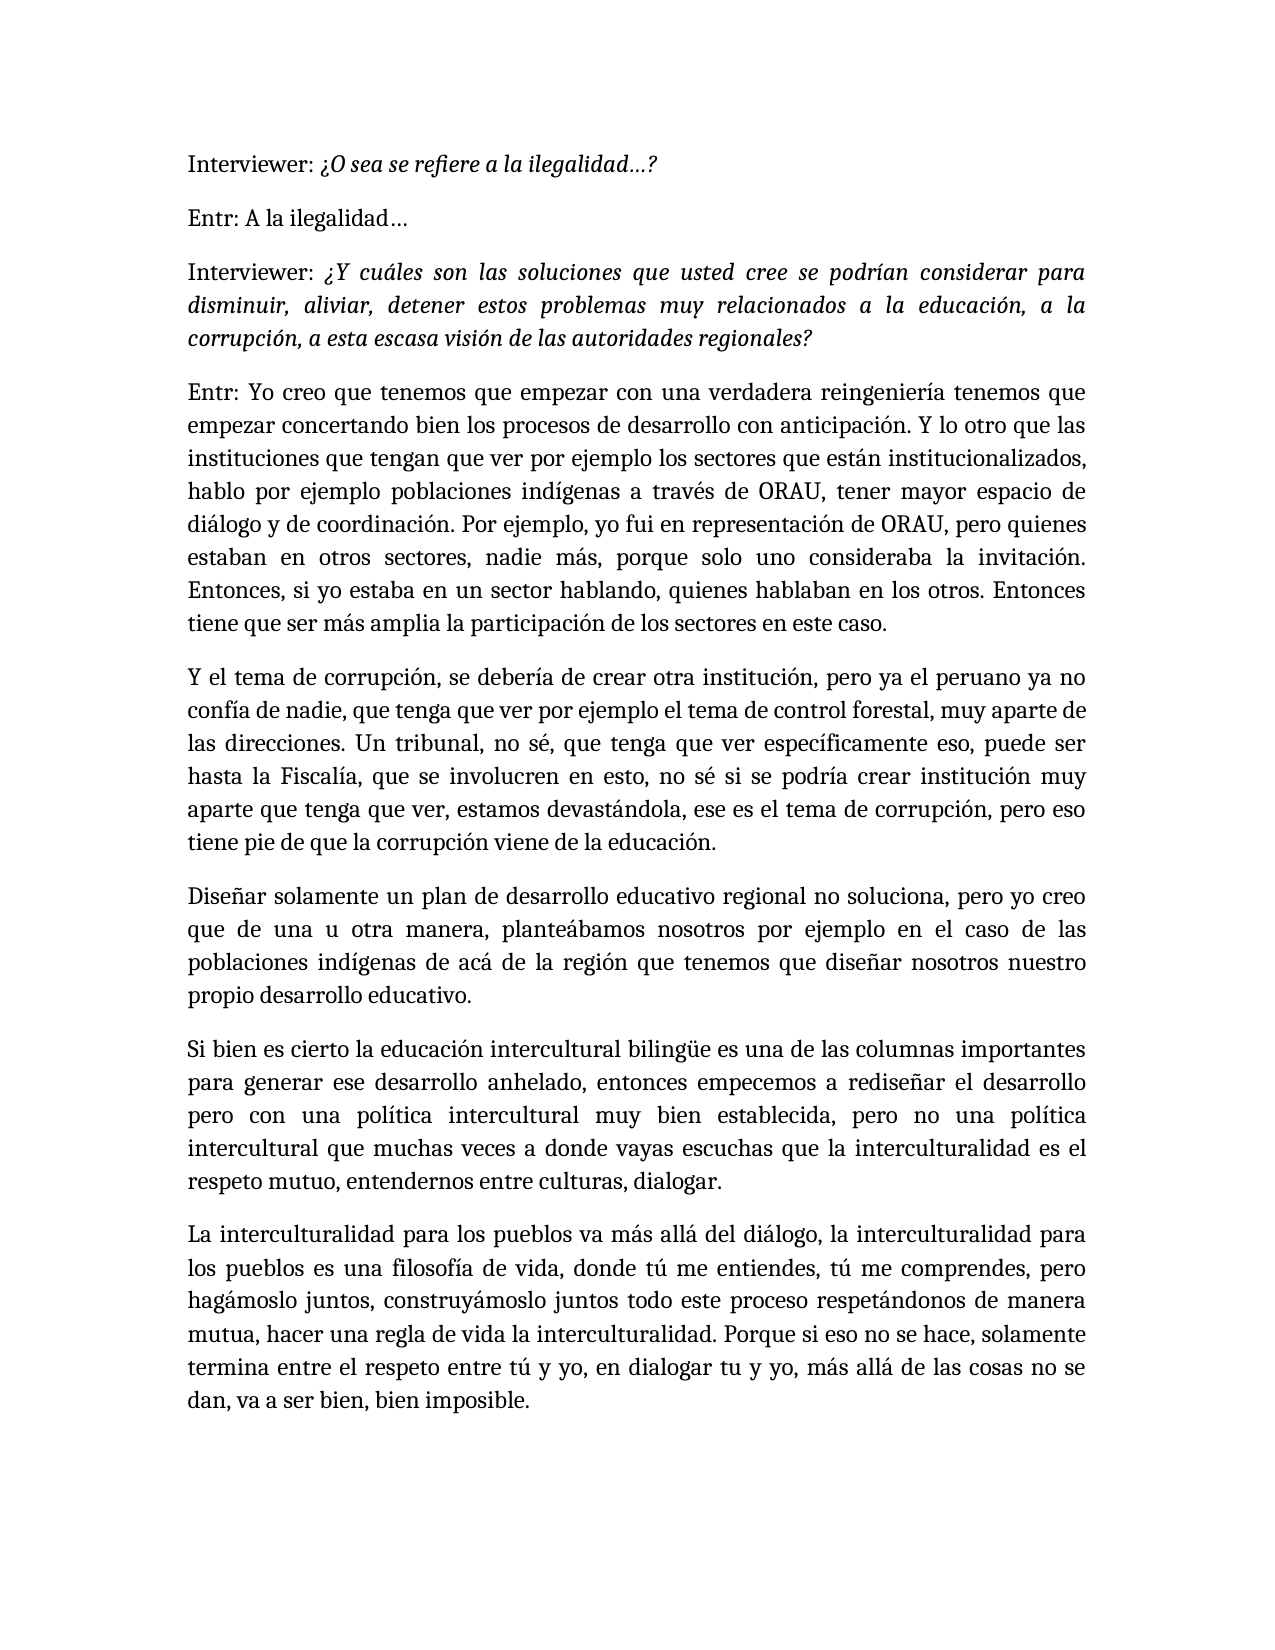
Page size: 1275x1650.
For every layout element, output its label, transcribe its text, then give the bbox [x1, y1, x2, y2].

text Y el tema de corrupción, se debería de crear otra institución, pero ya el peruano ya no confía de nadie, que tenga que ver por ejemplo el tema de control forestal, muy aparte de las direcciones. Un tribunal, no sé, que tenga que ver específicamente eso, puede ser hasta la Fiscalía, que se involucren en esto, no sé si se podría crear institución muy aparte que tenga que ver, estamos devastándola, ese es el tema de corrupción, pero eso tiene pie de que la corrupción viene de la educación. [187, 663, 1087, 856]
text Interviewer: ¿O sea se refiere a la ilegalidad…? [187, 150, 1087, 179]
text Diseñar solamente un plan de desarrollo educativo regional no soluciona, pero yo creo que de una u otra manera, planteábamos nosotros por ejemplo en el caso de las poblaciones indígenas de acá de la región que tenemos que diseñar nosotros nuestro propio desarrollo educativo. [187, 882, 1087, 1009]
text Entr: A la ilegalidad… [187, 204, 1087, 233]
text La interculturalidad para los pueblos va más allá del diálogo, la interculturalidad para los pueblos es una filosofía de vida, donde tú me entiendes, tú me comprendes, pero hagámoslo juntos, construyámoslo juntos todo este proceso respetándonos de manera mutua, hacer una regla de vida la interculturalidad. Porque si eso no se hace, solamente termina entre el respeto entre tú y yo, en dialogar tu y yo, más allá de las cosas no se dan, va a ser bien, bien imposible. [187, 1220, 1087, 1414]
text Entr: Yo creo que tenemos que empezar con una verdadera reingeniería tenemos que empezar concertando bien los procesos de desarrollo con anticipación. Y lo otro que las instituciones que tengan que ver por ejemplo los sectores que están institucionalizados, hablo por ejemplo poblaciones indígenas a través de ORAU, tener mayor espacio de diálogo y de coordinación. Por ejemplo, yo fui en representación de ORAU, pero quienes estaban en otros sectores, nadie más, porque solo uno consideraba la invitación. Entonces, si yo estaba en un sector hablando, quienes hablaban en los otros. Entonces tiene que ser más amplia la participación de los sectores en este caso. [187, 378, 1087, 637]
text Interviewer: ¿Y cuáles son las soluciones que usted cree se podrían considerar para disminuir, aliviar, detener estos problemas muy relacionados a la educación, a la corrupción, a esta escasa visión de las autoridades regionales? [187, 258, 1087, 352]
text Si bien es cierto la educación intercultural bilingüe es una de las columnas importantes para generar ese desarrollo anhelado, entonces empecemos a rediseñar el desarrollo pero con una política intercultural muy bien establecida, pero no una política intercultural que muchas veces a donde vayas escuchas que la interculturalidad es el respeto mutuo, entendernos entre culturas, dialogar. [187, 1034, 1087, 1195]
